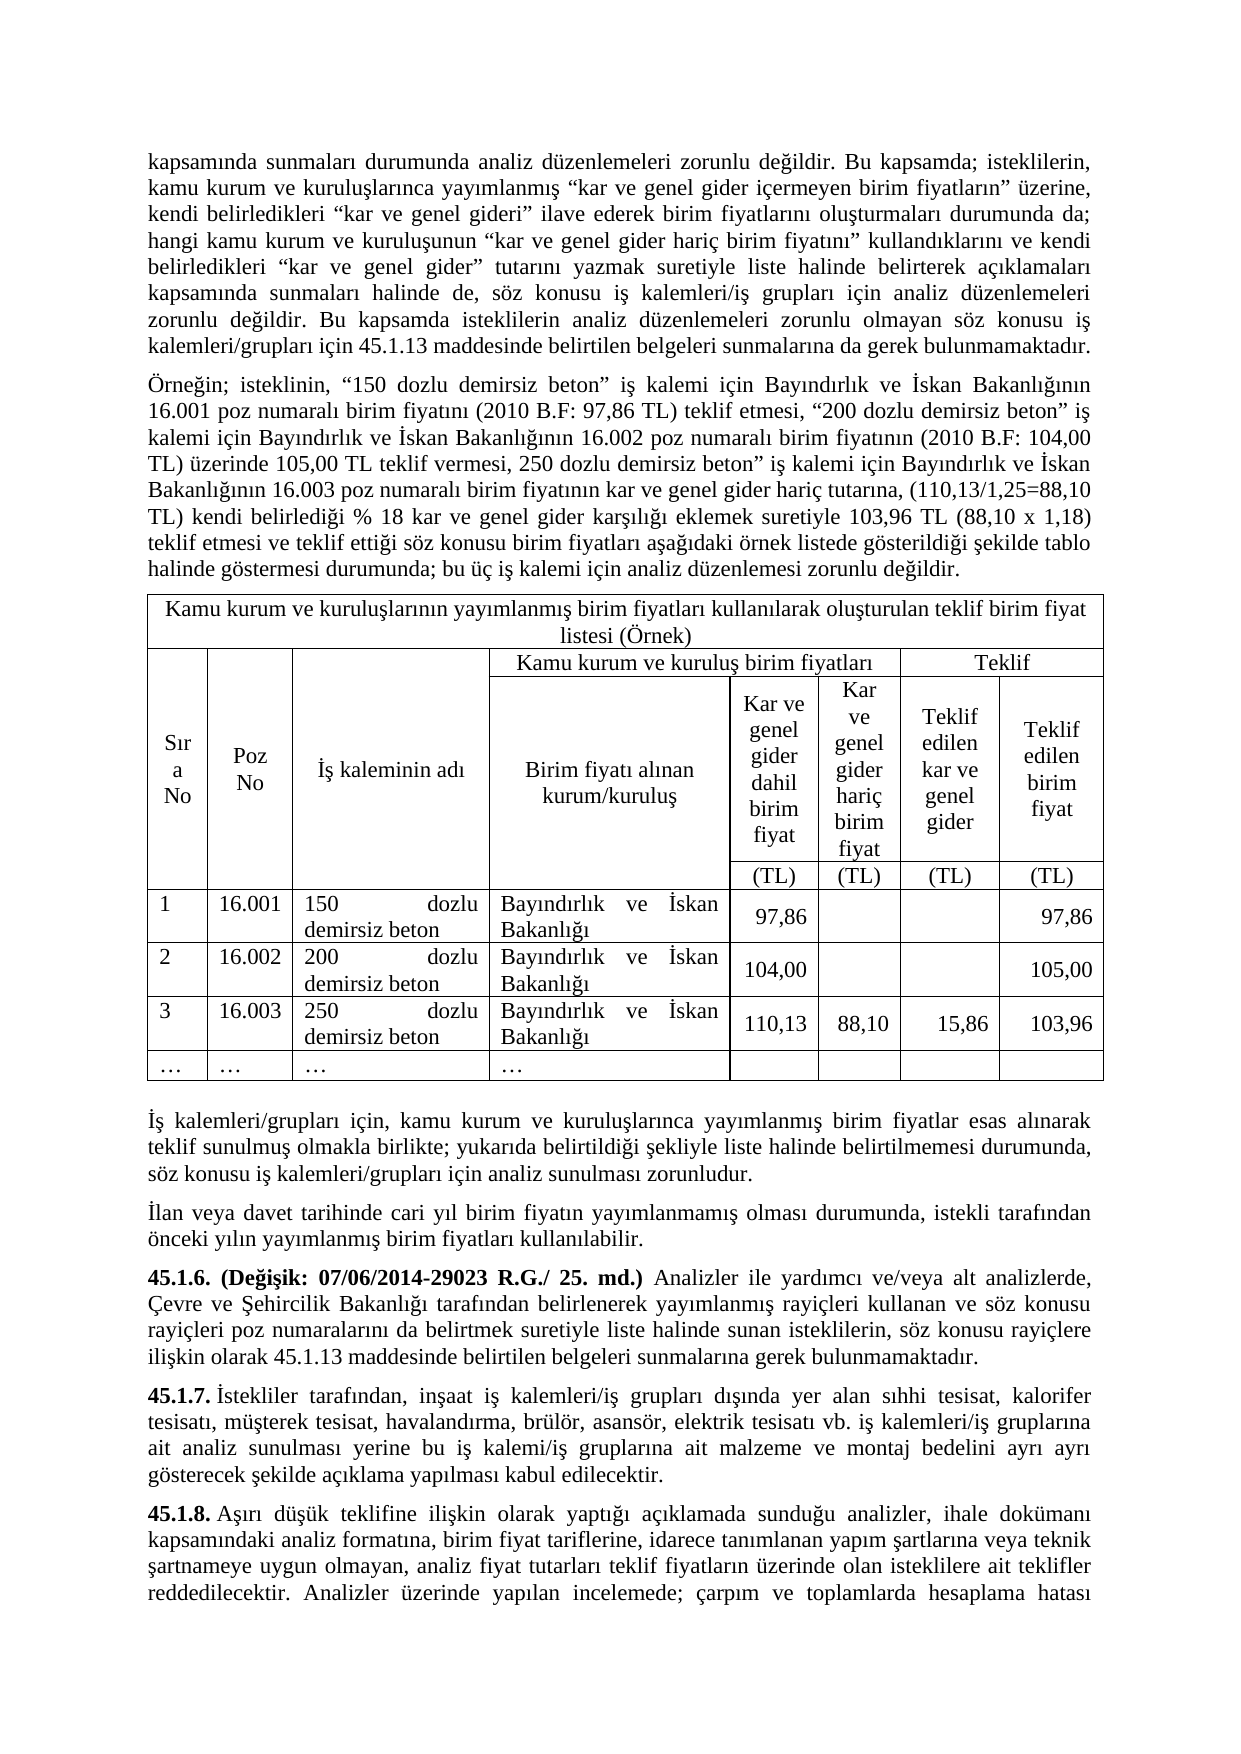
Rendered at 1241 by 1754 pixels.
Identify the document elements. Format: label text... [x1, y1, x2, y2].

table_cell Poz No [208, 649, 292, 888]
table_cell Bayındırlık ve İskan Bakanlığı [490, 890, 729, 942]
table_cell İş kaleminin adı [293, 649, 489, 888]
table_cell 200 dozlu demirsiz beton [293, 943, 489, 996]
table_cell … [490, 1051, 729, 1079]
table_cell 88,10 [819, 997, 900, 1050]
table_cell 105,00 [1000, 943, 1103, 996]
table_cell [819, 1051, 900, 1079]
table_cell … [293, 1051, 489, 1079]
table_cell 16.002 [208, 943, 292, 996]
table_cell Teklif edilen kar ve genel gider [901, 677, 999, 861]
table_cell Bayındırlık ve İskan Bakanlığı [490, 943, 729, 996]
table_cell [901, 1051, 999, 1079]
table_cell (TL) [819, 862, 900, 888]
table_cell [731, 1051, 818, 1079]
table_cell Sıra No [148, 649, 207, 888]
text İlan veya davet tarihinde cari yıl birim fiyatın yayımlanmamış olması durumunda, istekli tarafından önceki yılın yayımlanmış birim fiyatları kullanılabilir. [148, 1198, 1092, 1251]
text Örneğin; isteklinin, “150 dozlu demirsiz beton” iş kalemi için Bayındırlık ve İskan Bakanlığının 16.001 poz numaralı birim fiyatını (2010 B.F: 97,86 TL) teklif etmesi, “200 dozlu demirsiz beton” iş kalemi için Bayındırlık ve İskan Bakanlığının 16.002 poz numaralı birim fiyatının (2010 B.F: 104,00 TL) üzerinde 105,00 TL teklif vermesi, 250 dozlu demirsiz beton” iş kalemi için Bayındırlık ve İskan Bakanlığının 16.003 poz numaralı birim fiyatının kar ve genel gider hariç tutarına, (110,13/1,25=88,10 TL) kendi belirlediği % 18 kar ve genel gider karşılığı eklemek suretiyle 103,96 TL (88,10 x 1,18) teklif etmesi ve teklif ettiği söz konusu birim fiyatları aşağıdaki örnek listede gösterildiği şekilde tablo halinde göstermesi durumunda; bu üç iş kalemi için analiz düzenlemesi zorunlu değildir. [148, 371, 1092, 582]
table_cell 110,13 [731, 997, 818, 1050]
table_cell … [148, 1051, 207, 1079]
table_cell 2 [148, 943, 207, 996]
table_cell 1 [148, 890, 207, 942]
table_cell 103,96 [1000, 997, 1103, 1050]
table_cell … [208, 1051, 292, 1079]
table_cell Kar ve genel gider hariç birim fiyat [819, 677, 900, 861]
table_cell Kamu kurum ve kuruluş birim fiyatları [490, 649, 900, 676]
table_cell 16.001 [208, 890, 292, 942]
table_cell 250 dozlu demirsiz beton [293, 997, 489, 1050]
table_cell 97,86 [1000, 890, 1103, 942]
table_cell [819, 943, 900, 996]
table_header Kamu kurum ve kuruluşlarının yayımlanmış birim fiyatları kullanılarak oluşturulan teklif birim fiyat listesi (Örnek) [148, 595, 1103, 648]
table_cell 3 [148, 997, 207, 1050]
table_cell Teklif edilen birim fiyat [1000, 677, 1103, 861]
table_cell 16.003 [208, 997, 292, 1050]
text 45.1.7. İstekliler tarafından, inşaat iş kalemleri/iş grupları dışında yer alan sıhhi tesisat, kalorifer tesisatı, müşterek tesisat, havalandırma, brülör, asansör, elektrik tesisatı vb. iş kalemleri/iş gruplarına ait analiz sunulması yerine bu iş kalemi/iş gruplarına ait malzeme ve montaj bedelini ayrı ayrı gösterecek şekilde açıklama yapılması kabul edilecektir. [148, 1382, 1092, 1487]
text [148, 1499, 1092, 1605]
table_cell [901, 890, 999, 942]
table_cell Birim fiyatı alınan kurum/kuruluş [490, 677, 729, 888]
table_cell [1000, 1051, 1103, 1079]
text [148, 148, 1092, 358]
table_cell Teklif [901, 649, 1103, 676]
table_cell (TL) [1000, 862, 1103, 888]
text 45.1.6. (Değişik: 07/06/2014-29023 R.G./ 25. md.) Analizler ile yardımcı ve/veya alt analizlerde, Çevre ve Şehircilik Bakanlığı tarafından belirlenerek yayımlanmış rayiçleri kullanan ve söz konusu rayiçleri poz numaralarını da belirtmek suretiyle liste halinde sunan isteklilerin, söz konusu rayiçlere ilişkin olarak 45.1.13 maddesinde belirtilen belgeleri sunmalarına gerek bulunmamaktadır. [148, 1264, 1092, 1369]
table_cell Kar ve genel gider dahil birim fiyat [731, 677, 818, 861]
table_cell (TL) [901, 862, 999, 888]
table_cell 104,00 [731, 943, 818, 996]
table_cell 150 dozlu demirsiz beton [293, 890, 489, 942]
table_cell [901, 943, 999, 996]
table_cell 15,86 [901, 997, 999, 1050]
table_cell [819, 890, 900, 942]
table_cell (TL) [731, 862, 818, 888]
text İş kalemleri/grupları için, kamu kurum ve kuruluşlarınca yayımlanmış birim fiyatlar esas alınarak teklif sunulmuş olmakla birlikte; yukarıda belirtildiği şekliyle liste halinde belirtilmemesi durumunda, söz konusu iş kalemleri/grupları için analiz sunulması zorunludur. [148, 1107, 1092, 1186]
table_cell 97,86 [731, 890, 818, 942]
table_cell Bayındırlık ve İskan Bakanlığı [490, 997, 729, 1050]
